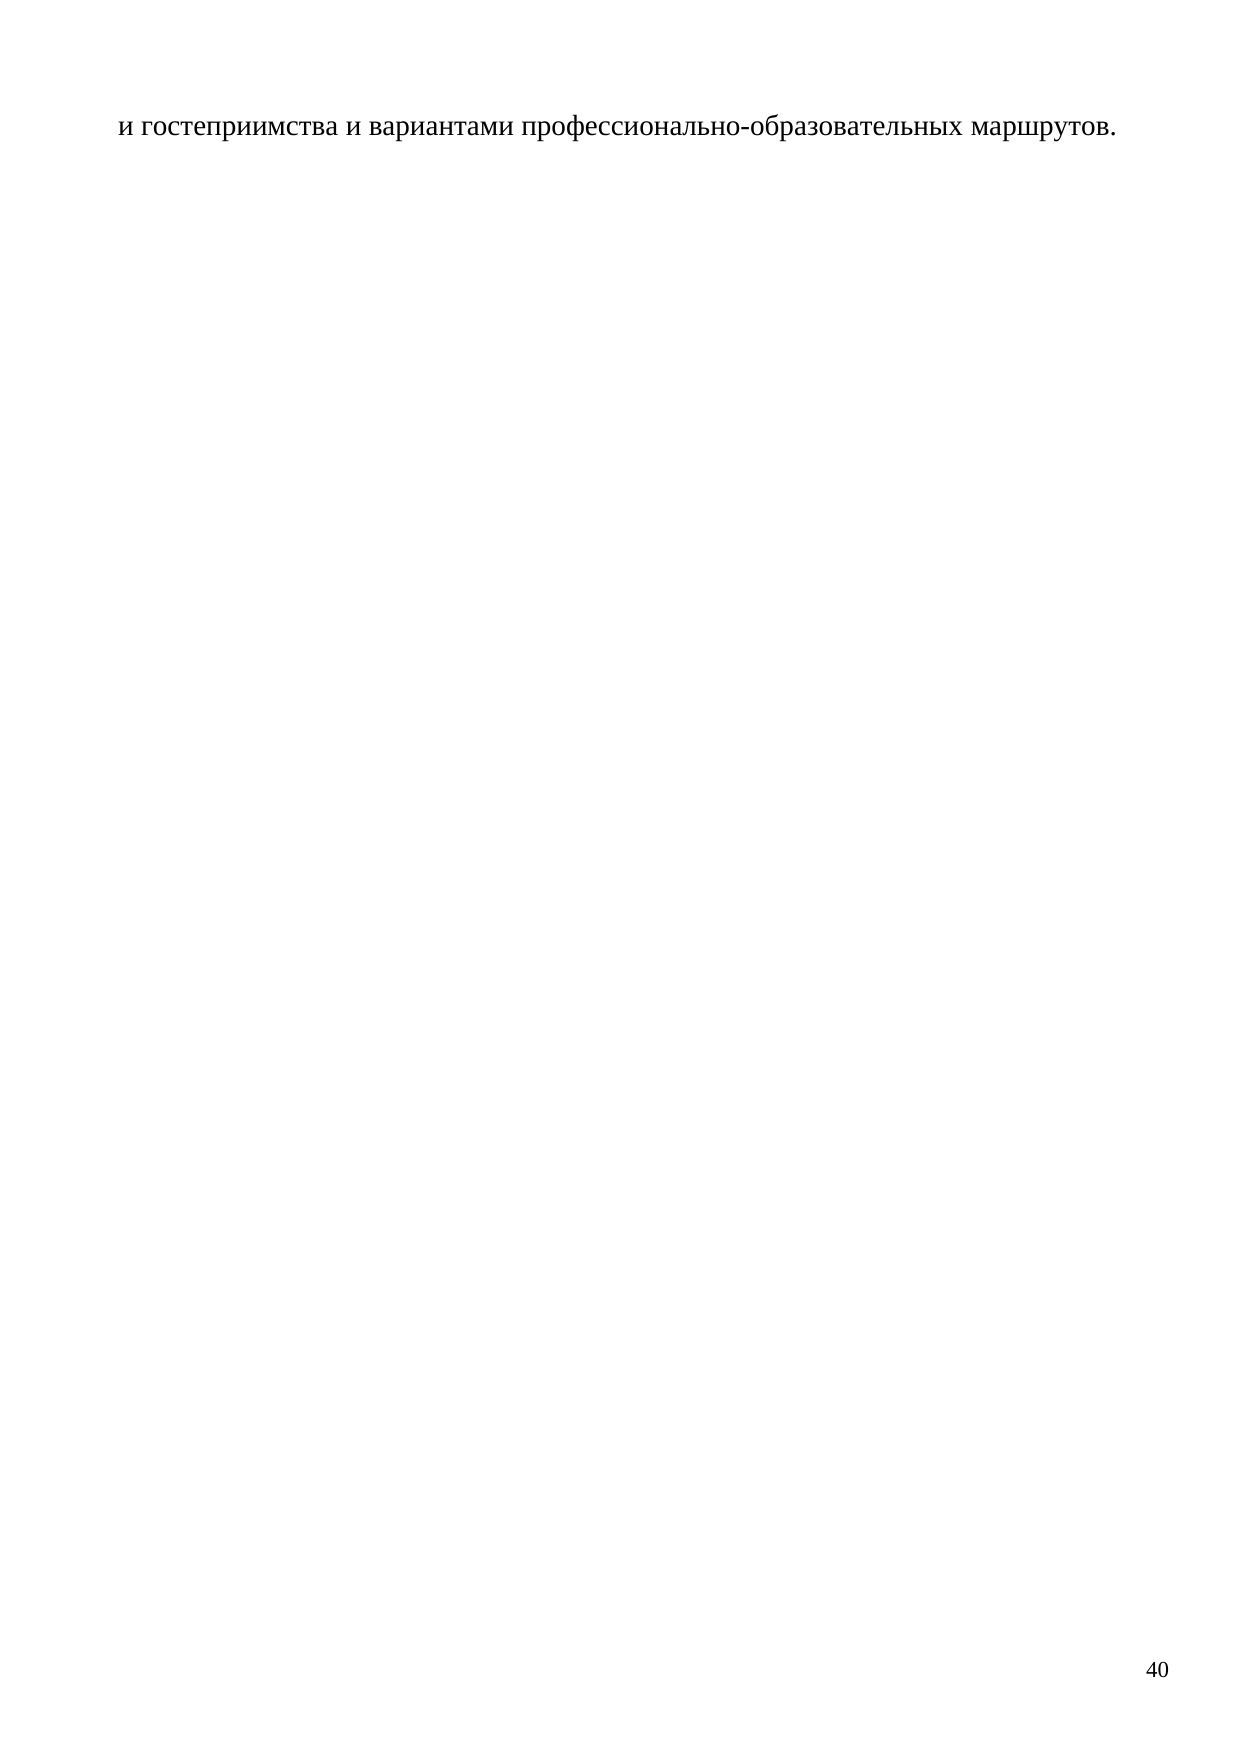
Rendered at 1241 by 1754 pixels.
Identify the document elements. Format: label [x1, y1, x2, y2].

text [118, 108, 1167, 142]
